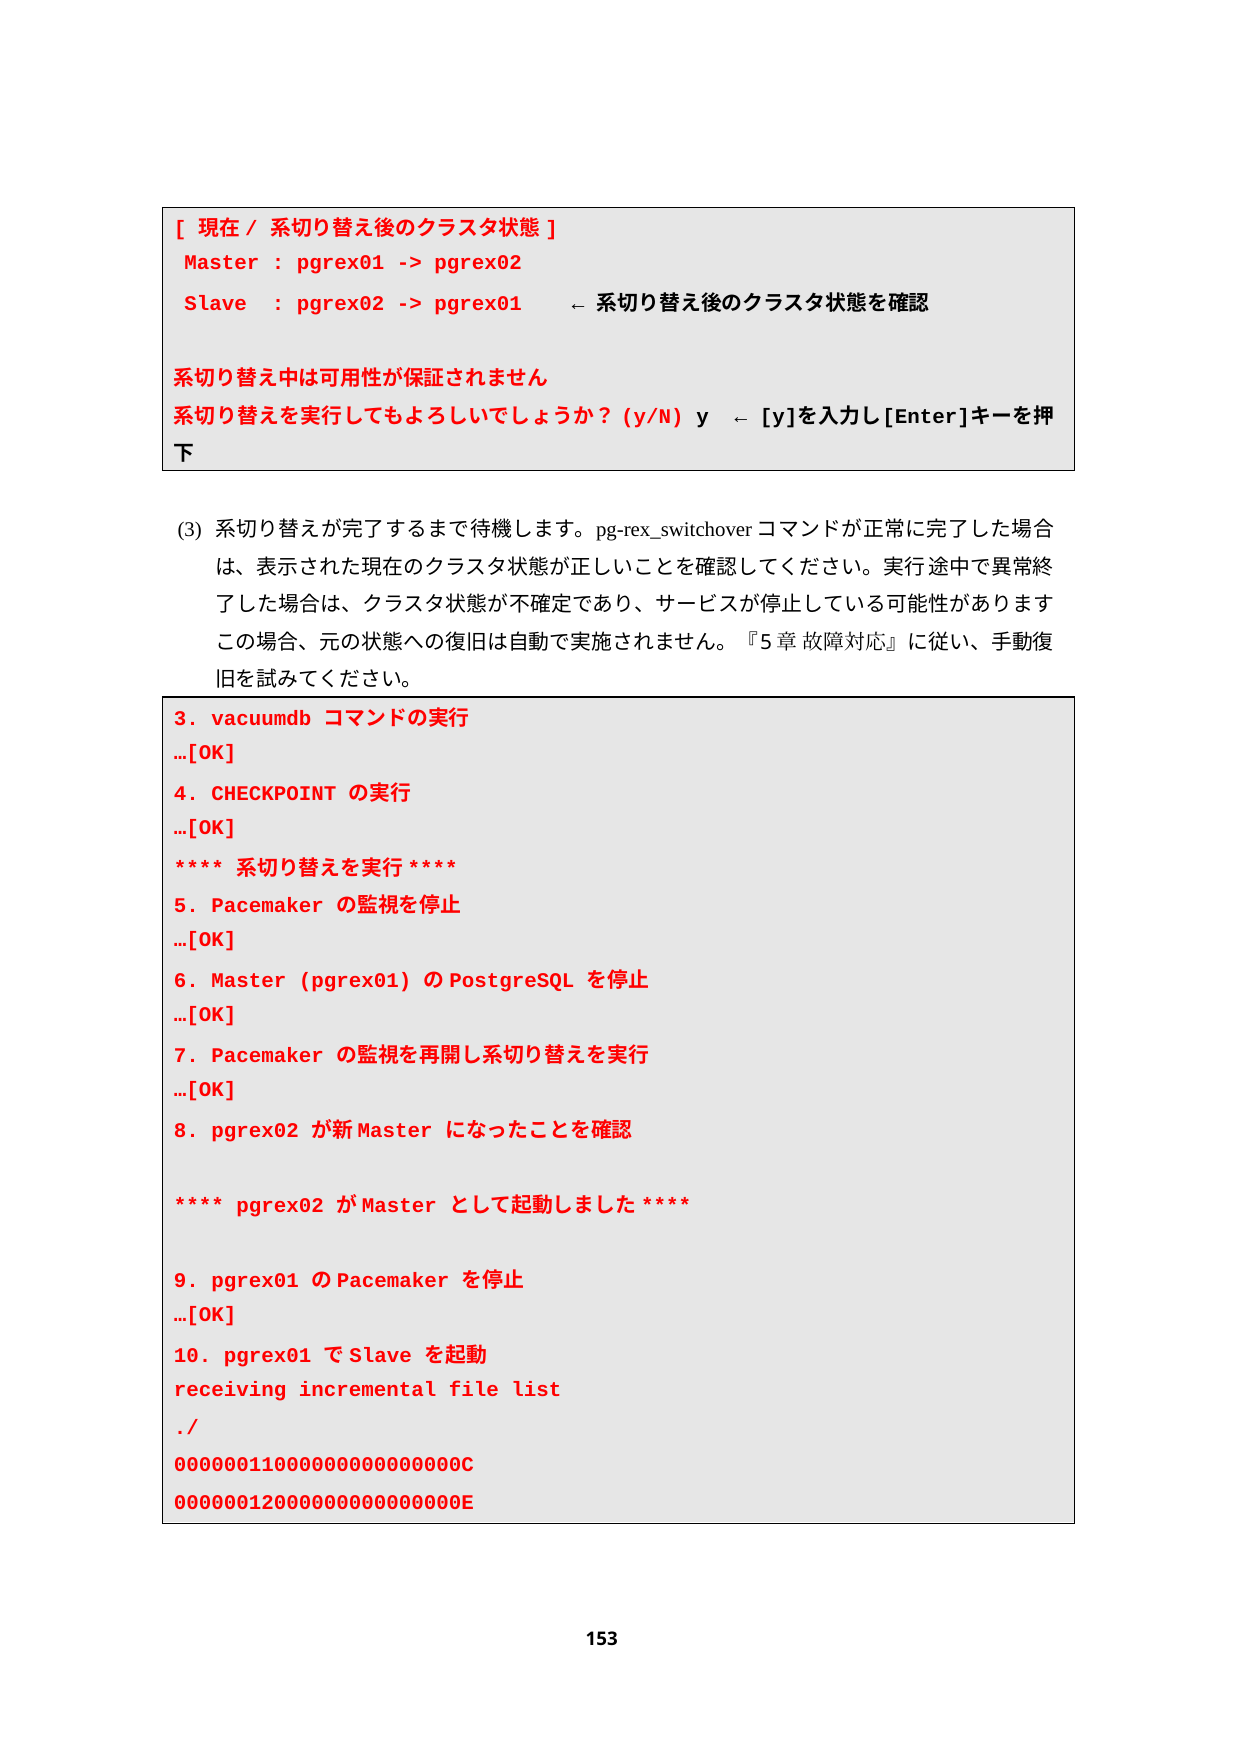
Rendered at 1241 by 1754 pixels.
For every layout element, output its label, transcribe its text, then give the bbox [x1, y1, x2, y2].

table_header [163, 208, 1074, 470]
list 系切り替えが完了するまで待機します。pg-rex_switchoverコマンドが正常に完了した場合は、表示された現在のクラスタ状態が正しいことを確認してください。実行途中で異常終了した場合は、クラスタ状態が不確定であり、サービスが停止している可能性があります。この場合、元の状態への復旧は自動で実施されません。『5章 故障対応』に従い、手動復旧を試みてください。 [177, 509, 1054, 696]
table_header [163, 698, 1074, 1522]
